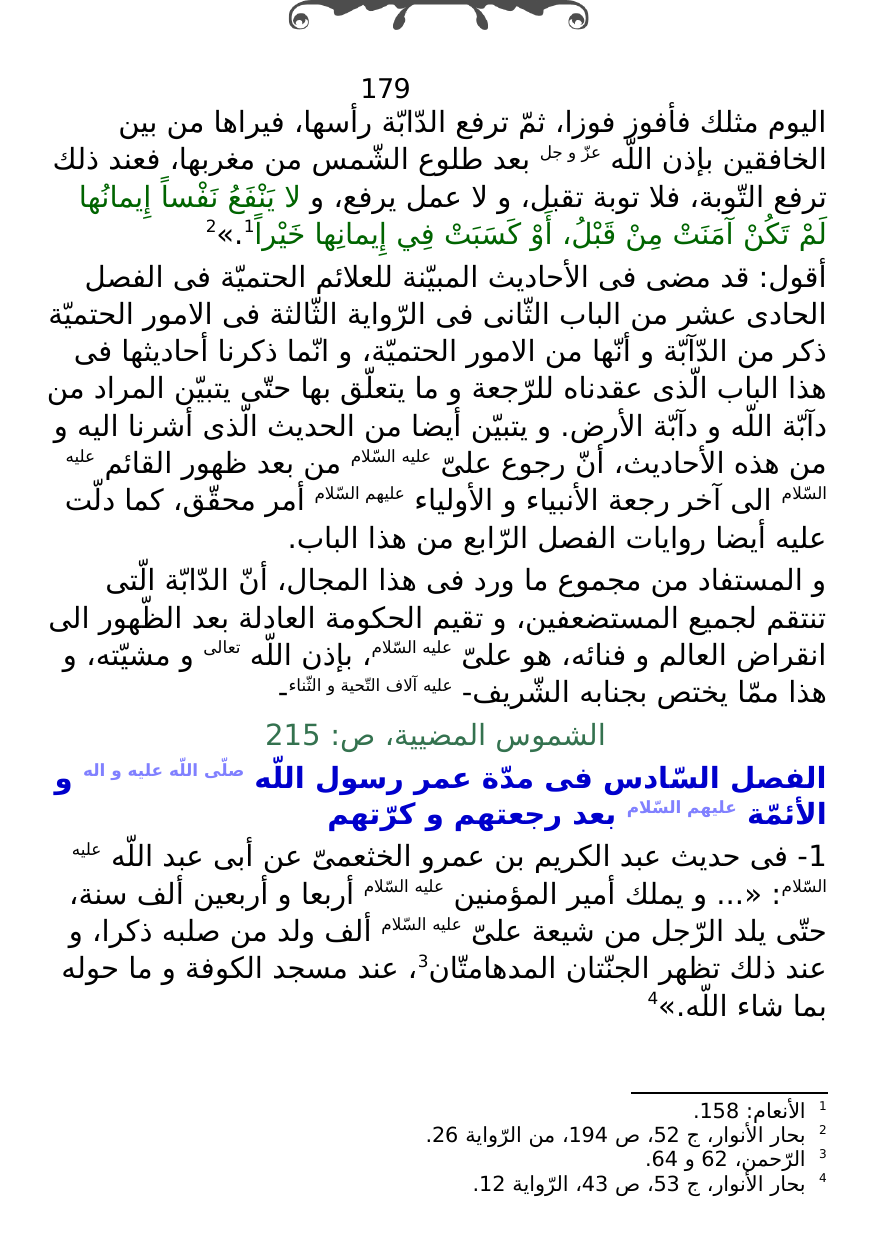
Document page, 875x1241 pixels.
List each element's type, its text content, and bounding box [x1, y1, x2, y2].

subtitle الفصل السّادس فى مدّة عمر رسول اللّه صلّى اللّه عليه و اله و الأئمّة عليهم السّلام بعد رجعتهم و كرّتهم‏ [44, 761, 827, 832]
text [44, 105, 827, 251]
picture [288, 0, 589, 30]
text و المستفاد من مجموع ما ورد فى هذا المجال، أنّ الدّابّة الّتى تنتقم لجميع المستضعفين، و تقيم الحكومة العادلة بعد الظّهور الى انقراض العالم و فنائه، هو علىّ عليه السّلام، بإذن اللّه تعالى و مشيّته، و هذا ممّا يختص بجنابه الشّريف- عليه آلاف التّحية و الثّناء- [44, 564, 827, 709]
text 1- فى حديث عبد الكريم بن عمرو الخثعمىّ عن أبى عبد اللّه عليه السّلام: «... و يملك أمير المؤمنين عليه السّلام أربعا و أربعين ألف سنة، حتّى يلد الرّجل من شيعة علىّ عليه السّلام ألف ولد من صلبه ذكرا، و عند ذلك تظهر الجنّتان المدهامتّان‏، عند مسجد الكوفة و ما حوله بما شاء اللّه.» [44, 840, 827, 1023]
text أقول: قد مضى فى الأحاديث المبيّنة للعلائم الحتميّة فى الفصل الحادى عشر من الباب الثّانى فى الرّواية الثّالثة فى الامور الحتميّة ذكر من الدّآبّة و أنّها من الامور الحتميّة، و انّما ذكرنا أحاديثها فى هذا الباب الّذى عقدناه للرّجعة و ما يتعلّق بها حتّى يتبيّن المراد من دآبّة اللّه و دآبّة الأرض. و يتبيّن أيضا من الحديث الّذى أشرنا اليه و من هذه الأحاديث، أنّ رجوع علىّ عليه السّلام من بعد ظهور القائم عليه السّلام الى آخر رجعة الأنبياء و الأولياء عليهم السّلام أمر محقّق، كما دلّت عليه أيضا روايات الفصل الرّابع من هذا الباب. [44, 260, 827, 555]
text الشموس المضيية، ص: 215 [44, 718, 827, 752]
